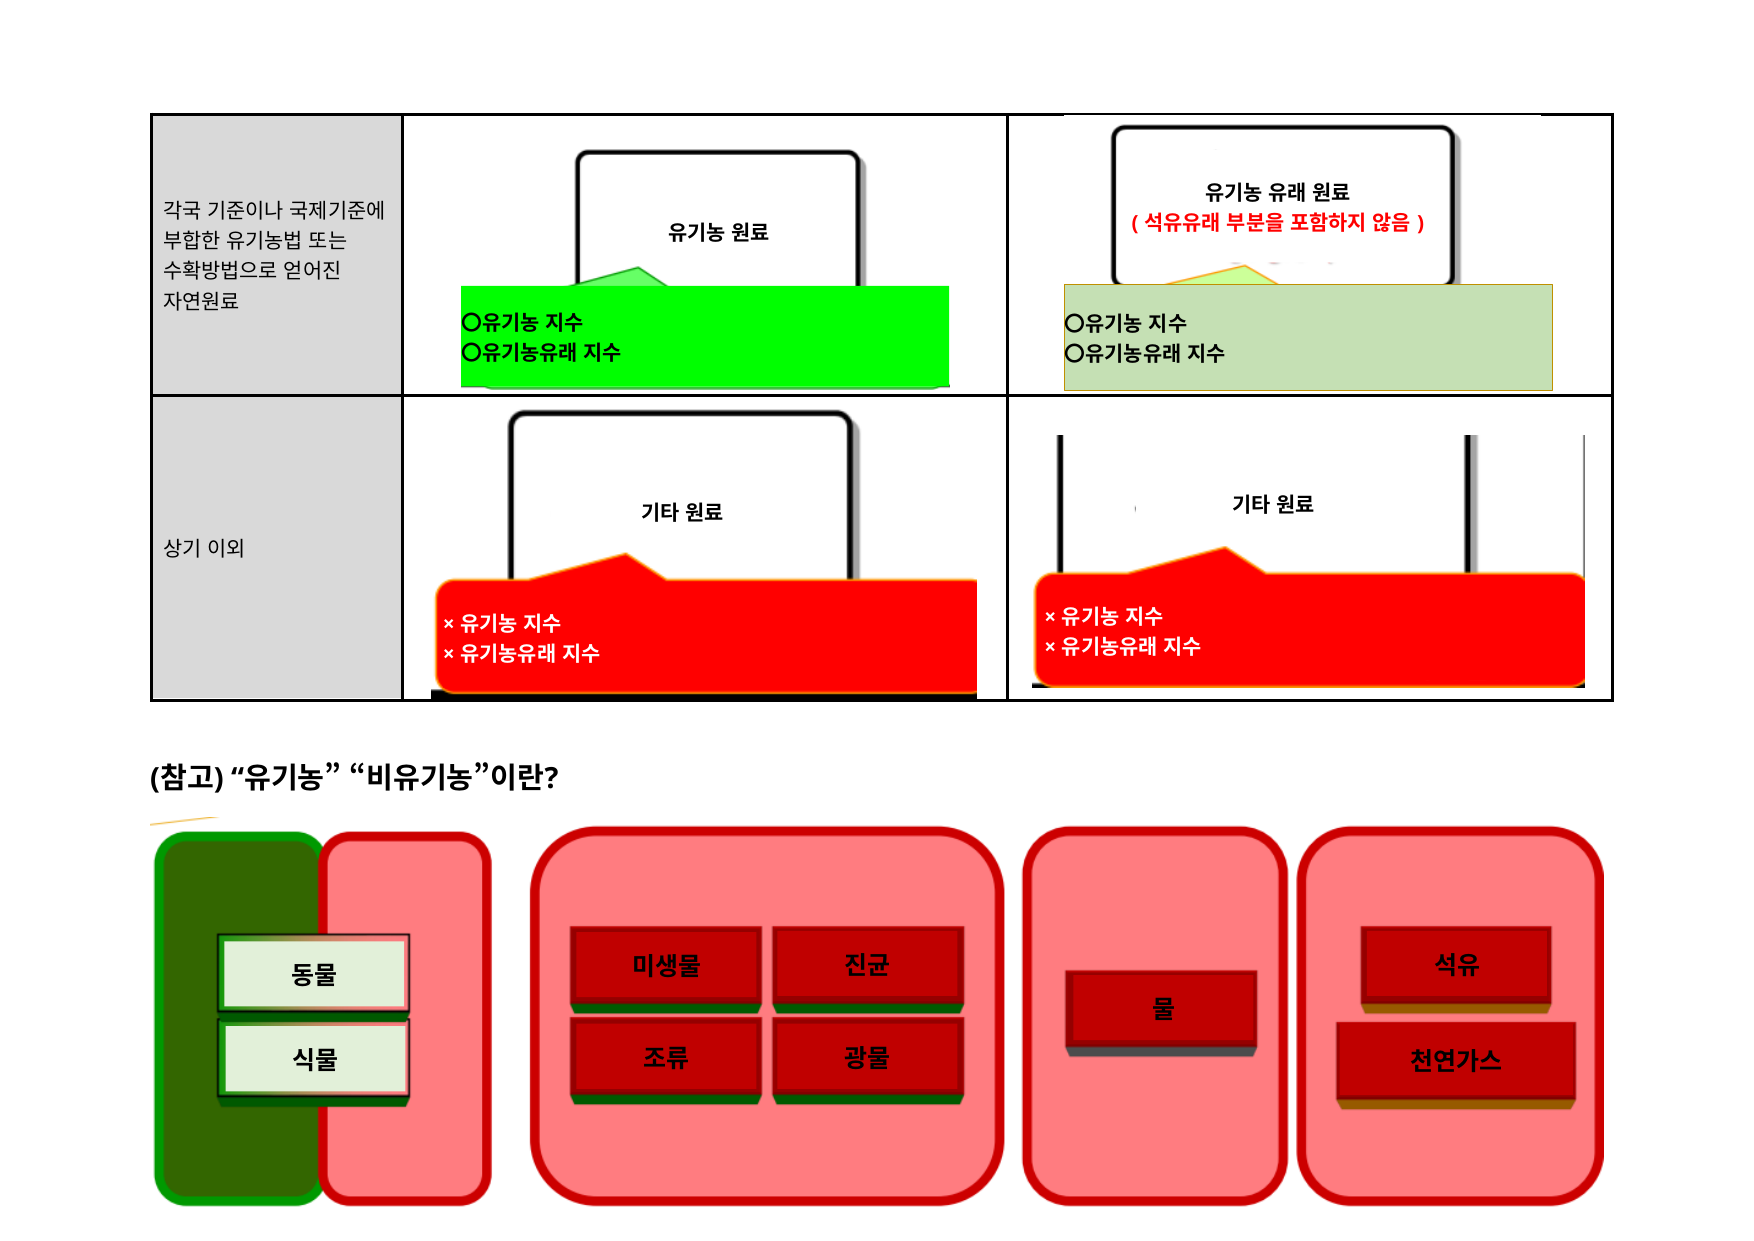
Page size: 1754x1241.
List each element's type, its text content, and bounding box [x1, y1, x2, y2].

picture [1064, 115, 1541, 284]
table_cell 상기 이외 [153, 397, 401, 698]
picture [150, 817, 1604, 1241]
picture [431, 407, 977, 699]
table_cell 각국 기준이나 국제기준에 부합한 유기농법 또는 수확방법으로 얻어진 자연원료 [153, 116, 401, 394]
table_cell [404, 116, 1006, 394]
picture [1032, 435, 1585, 688]
table_cell [1009, 116, 1611, 394]
text (참고) “유기농” “비유기농”이란? [150, 755, 1604, 797]
picture [461, 138, 950, 285]
table_cell [1009, 397, 1611, 698]
table_cell [404, 397, 1006, 698]
